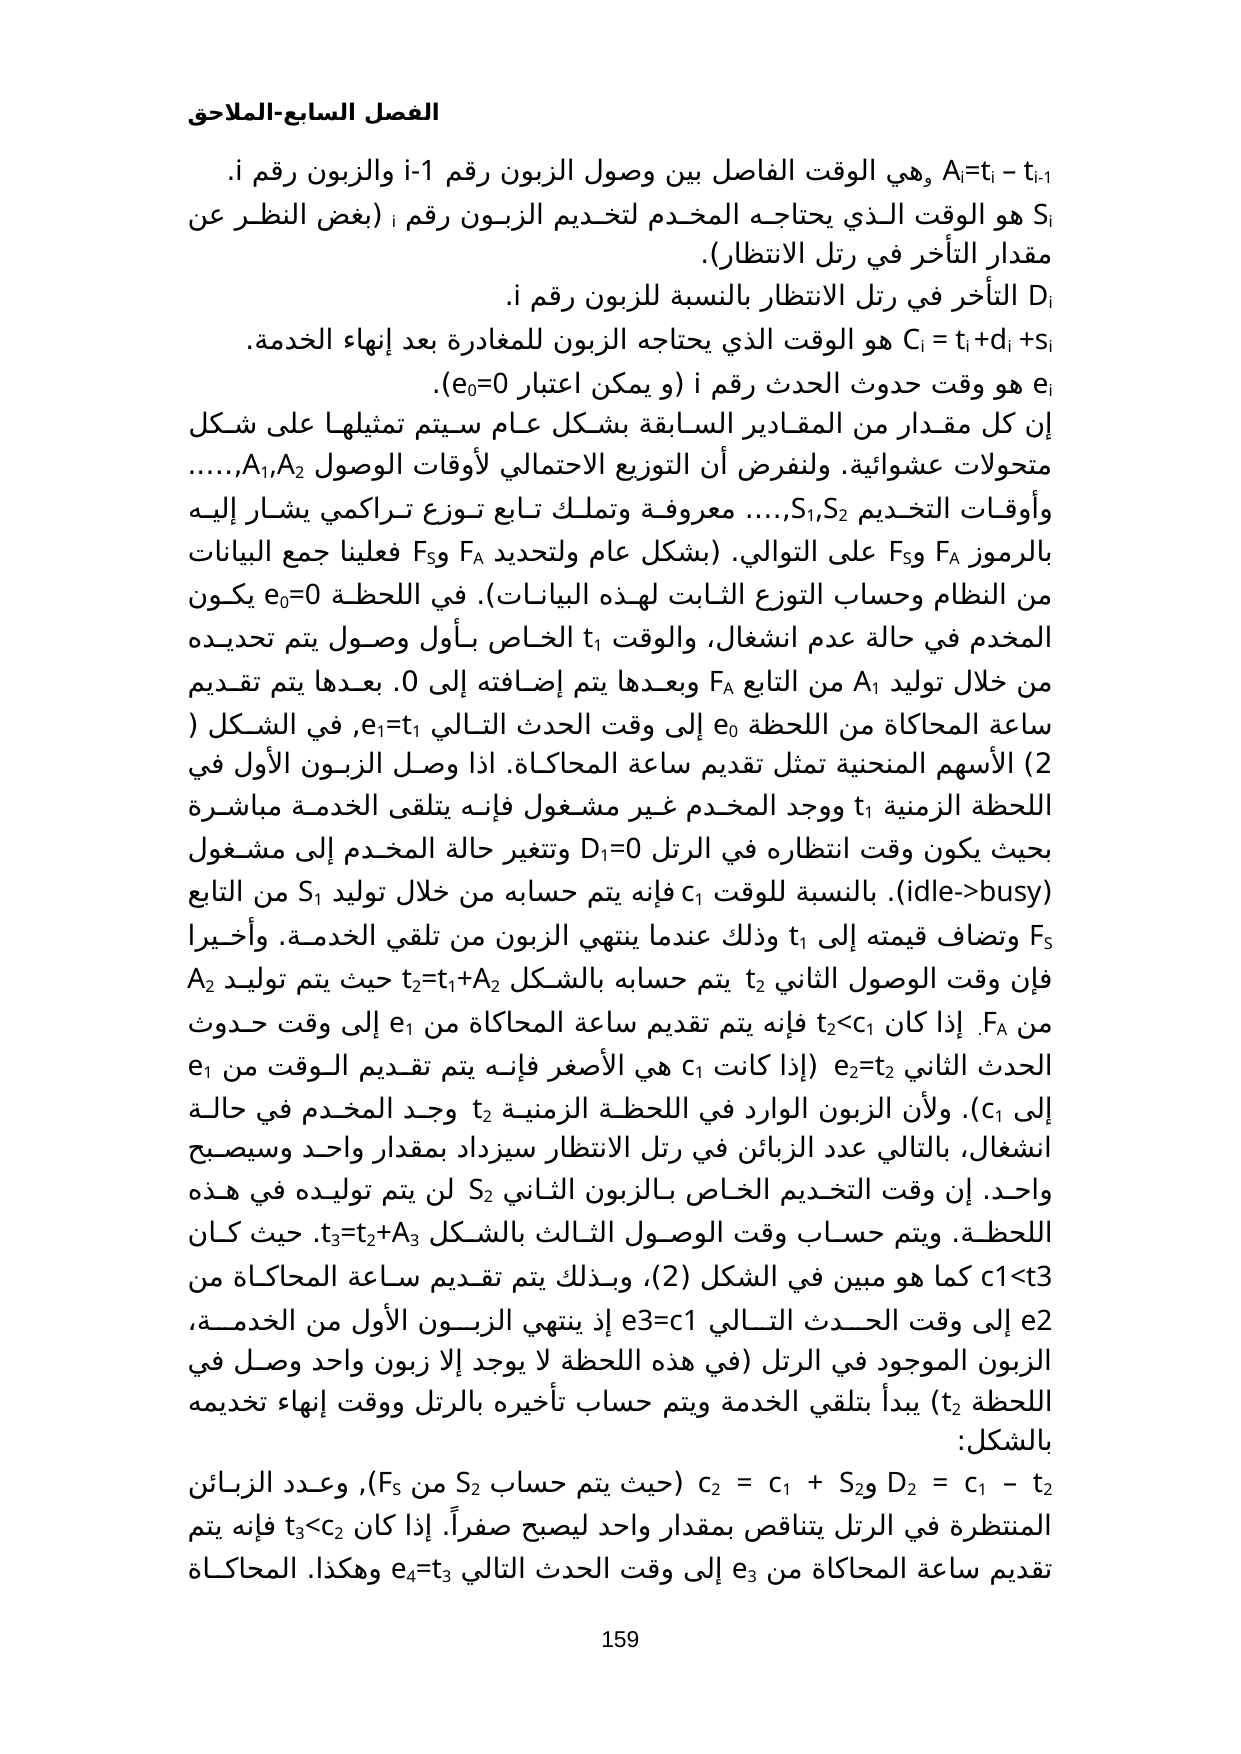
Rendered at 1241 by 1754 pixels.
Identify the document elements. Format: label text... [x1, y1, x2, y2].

text Si هو الوقت الذي يحتاجه المخدم لتخديم الزبون رقم i (بغض النظر عن مقدار التأخر في رتل الانتظار). [187, 194, 1053, 270]
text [187, 1462, 1053, 1587]
text إن كل مقدار من المقادير السابقة بشكل عام سيتم تمثيلها على شكل متحولات عشوائية. ولنفرض أن التوزيع الاحتمالي لأوقات الوصول A1,A2,….. وأوقات التخديم S1,S2,…. معروفة وتملك تابع توزع تراكمي يشار إليه بالرموز FA وFS على التوالي. (بشكل عام ولتحديد FA وFS فعلينا جمع البيانات من النظام وحساب التوزع الثابت لهذه البيانات). في اللحظة e0=0 يكون المخدم في حالة عدم انشغال، والوقت t1 الخاص بأول وصول يتم تحديده من خلال توليد A1 من التابع FA وبعدها يتم إضافته إلى 0. بعدها يتم تقديم ساعة المحاكاة من اللحظة e0 إلى وقت الحدث التالي e1=t1, في الشكل (2) الأسهم المنحنية تمثل تقديم ساعة المحاكاة. اذا وصل الزبون الأول في اللحظة الزمنية t1 ووجد المخدم غير مشغول فإنه يتلقى الخدمة مباشرة بحيث يكون وقت انتظاره في الرتل D1=0 وتتغير حالة المخدم إلى مشغول (idle->busy). بالنسبة للوقت c1 فإنه يتم حسابه من خلال توليد S1 من التابع FS وتضاف قيمته إلى t1 وذلك عندما ينتهي الزبون من تلقي الخدمة. وأخيرا فإن وقت الوصول الثاني t2 يتم حسابه بالشكل t2=t1+A2 حيث يتم توليد A2 من FA. إذا كان t2<c1 فإنه يتم تقديم ساعة المحاكاة من e1 إلى وقت حدوث الحدث الثاني e2=t2 (إذا كانت c1 هي الأصغر فإنه يتم تقديم الوقت من e1 إلى c1). ولأن الزبون الوارد في اللحظة الزمنية t2 وجد المخدم في حالة انشغال، بالتالي عدد الزبائن في رتل الانتظار سيزداد بمقدار واحد وسيصبح واحد. إن وقت التخديم الخاص بالزبون الثاني S2 لن يتم توليده في هذه اللحظة. ويتم حساب وقت الوصول الثالث بالشكل t3=t2+A3. حيث كان c1<t3 كما هو مبين في الشكل (2)، وبذلك يتم تقديم ساعة المحاكاة من e2 إلى وقت الحدث التالي e3=c1 إذ ينتهي الزبون الأول من الخدمة، الزبون الموجود في الرتل (في هذه اللحظة لا يوجد إلا زبون واحد وصل في اللحظة t2) يبدأ بتلقي الخدمة ويتم حساب تأخيره بالرتل ووقت إنهاء تخديمه بالشكل: [187, 407, 1053, 1457]
text Ai=ti – ti-1 وهي الوقت الفاصل بين وصول الزبون رقم i-1 والزبون رقم i. [187, 150, 1053, 188]
text Di التأخر في رتل الانتظار بالنسبة للزبون رقم i. [187, 275, 1053, 313]
text ei هو وقت حدوث الحدث رقم i (و يمكن اعتبار e0=0). [187, 363, 1053, 401]
text Ci = ti +di +si هو الوقت الذي يحتاجه الزبون للمغادرة بعد إنهاء الخدمة. [187, 319, 1053, 357]
